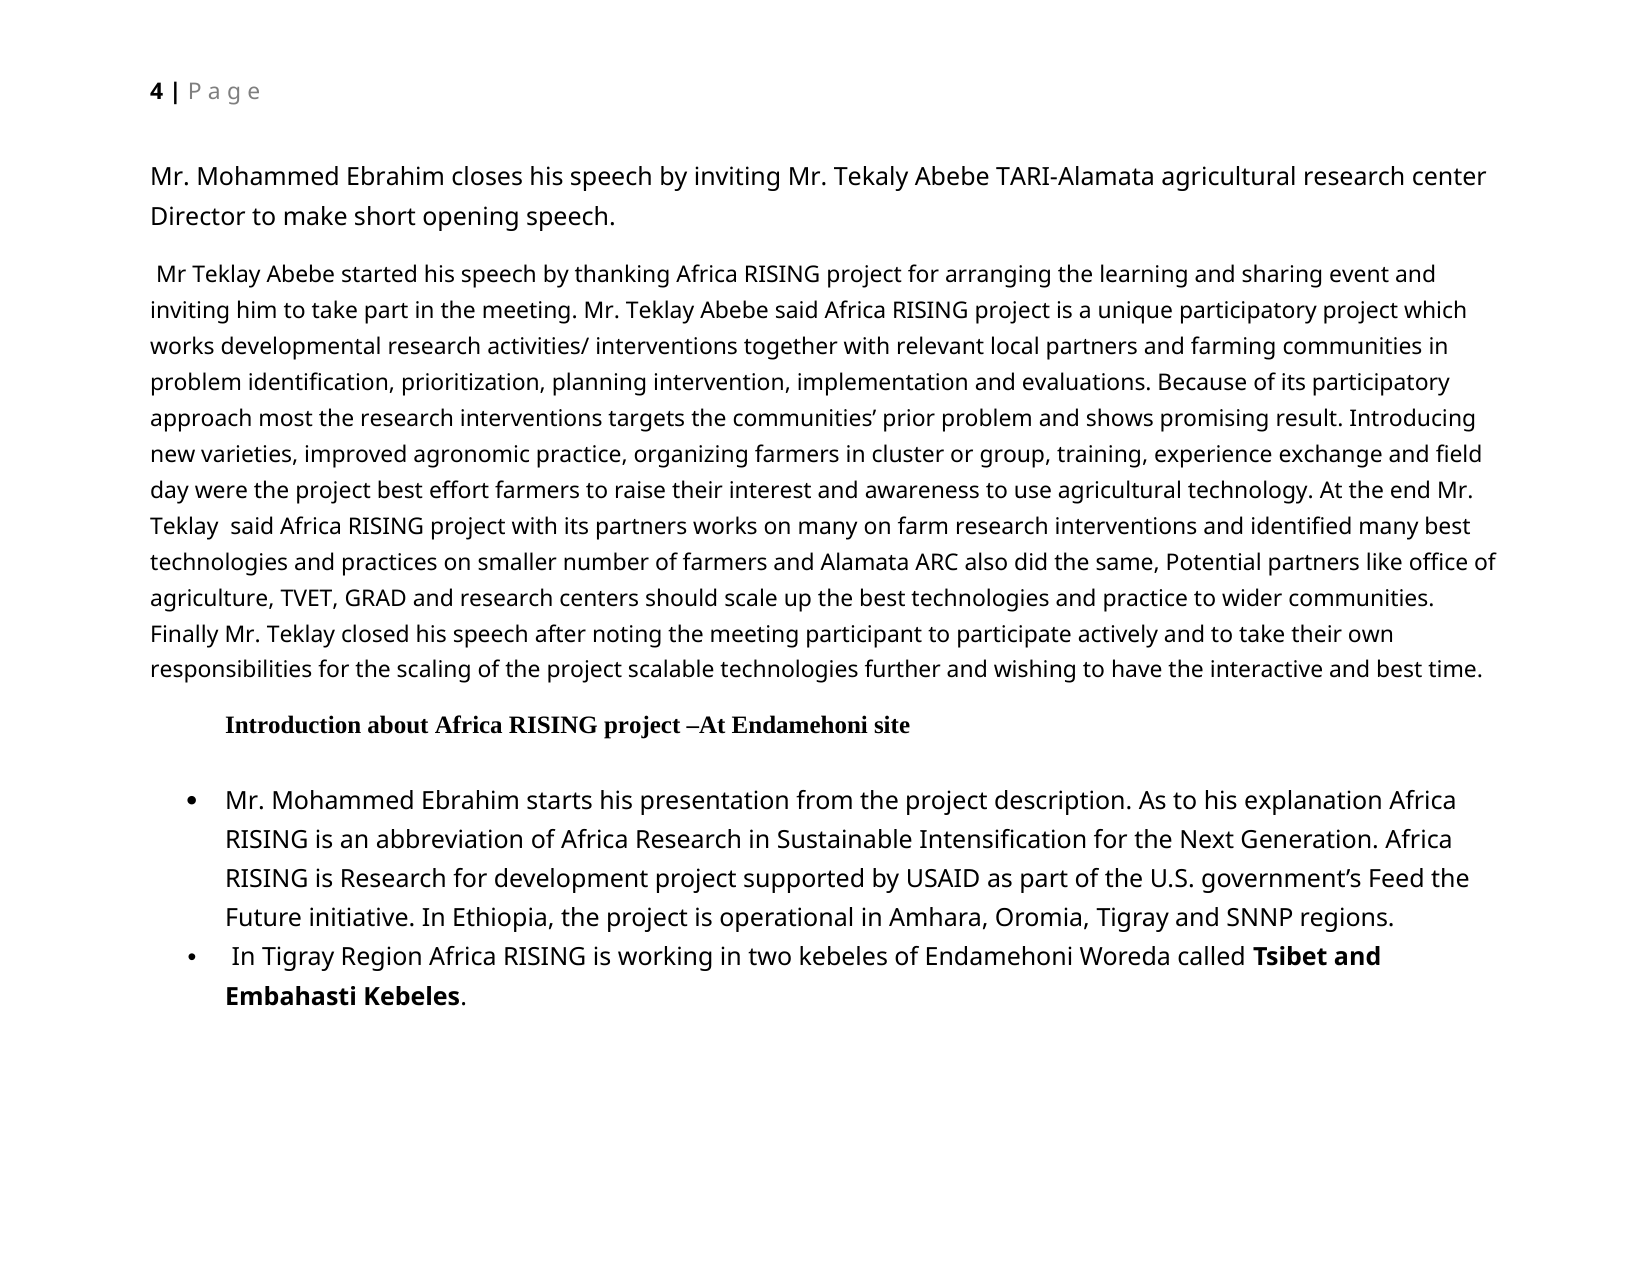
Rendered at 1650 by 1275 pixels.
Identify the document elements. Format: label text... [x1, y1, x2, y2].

text Introduction about Africa RISING project –At Endamehoni site [225, 710, 1500, 739]
list Mr. Mohammed Ebrahim starts his presentation from the project description. As to his explanation Africa RISING is an abbreviation of Africa Research in Sustainable Intensification for the Next Generation. Africa RISING is Research for development project supported by USAID as part of the U.S. government’s Feed the Future initiative. In Ethiopia, the project is operational in Amhara, Oromia, Tigray and SNNP regions. [187, 782, 1500, 934]
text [150, 159, 1500, 232]
text Mr Teklay Abebe started his speech by thanking Africa RISING project for arranging the learning and sharing event and inviting him to take part in the meeting. Mr. Teklay Abebe said Africa RISING project is a unique participatory project which works developmental research activities/ interventions together with relevant local partners and farming communities in problem identification, prioritization, planning intervention, implementation and evaluations. Because of its participatory approach most the research interventions targets the communities’ prior problem and shows promising result. Introducing new varieties, improved agronomic practice, organizing farmers in cluster or group, training, experience exchange and field day were the project best effort farmers to raise their interest and awareness to use agricultural technology. At the end Mr. Teklay said Africa RISING project with its partners works on many on farm research interventions and identified many best technologies and practices on smaller number of farmers and Alamata ARC also did the same, Potential partners like office of agriculture, TVET, GRAD and research centers should scale up the best technologies and practice to wider communities. Finally Mr. Teklay closed his speech after noting the meeting participant to participate actively and to take their own responsibilities for the scaling of the project scalable technologies further and wishing to have the interactive and best time. [150, 258, 1500, 685]
list In Tigray Region Africa RISING is working in two kebeles of Endamehoni Woreda called Tsibet and Embahasti Kebeles. [187, 939, 1500, 1012]
